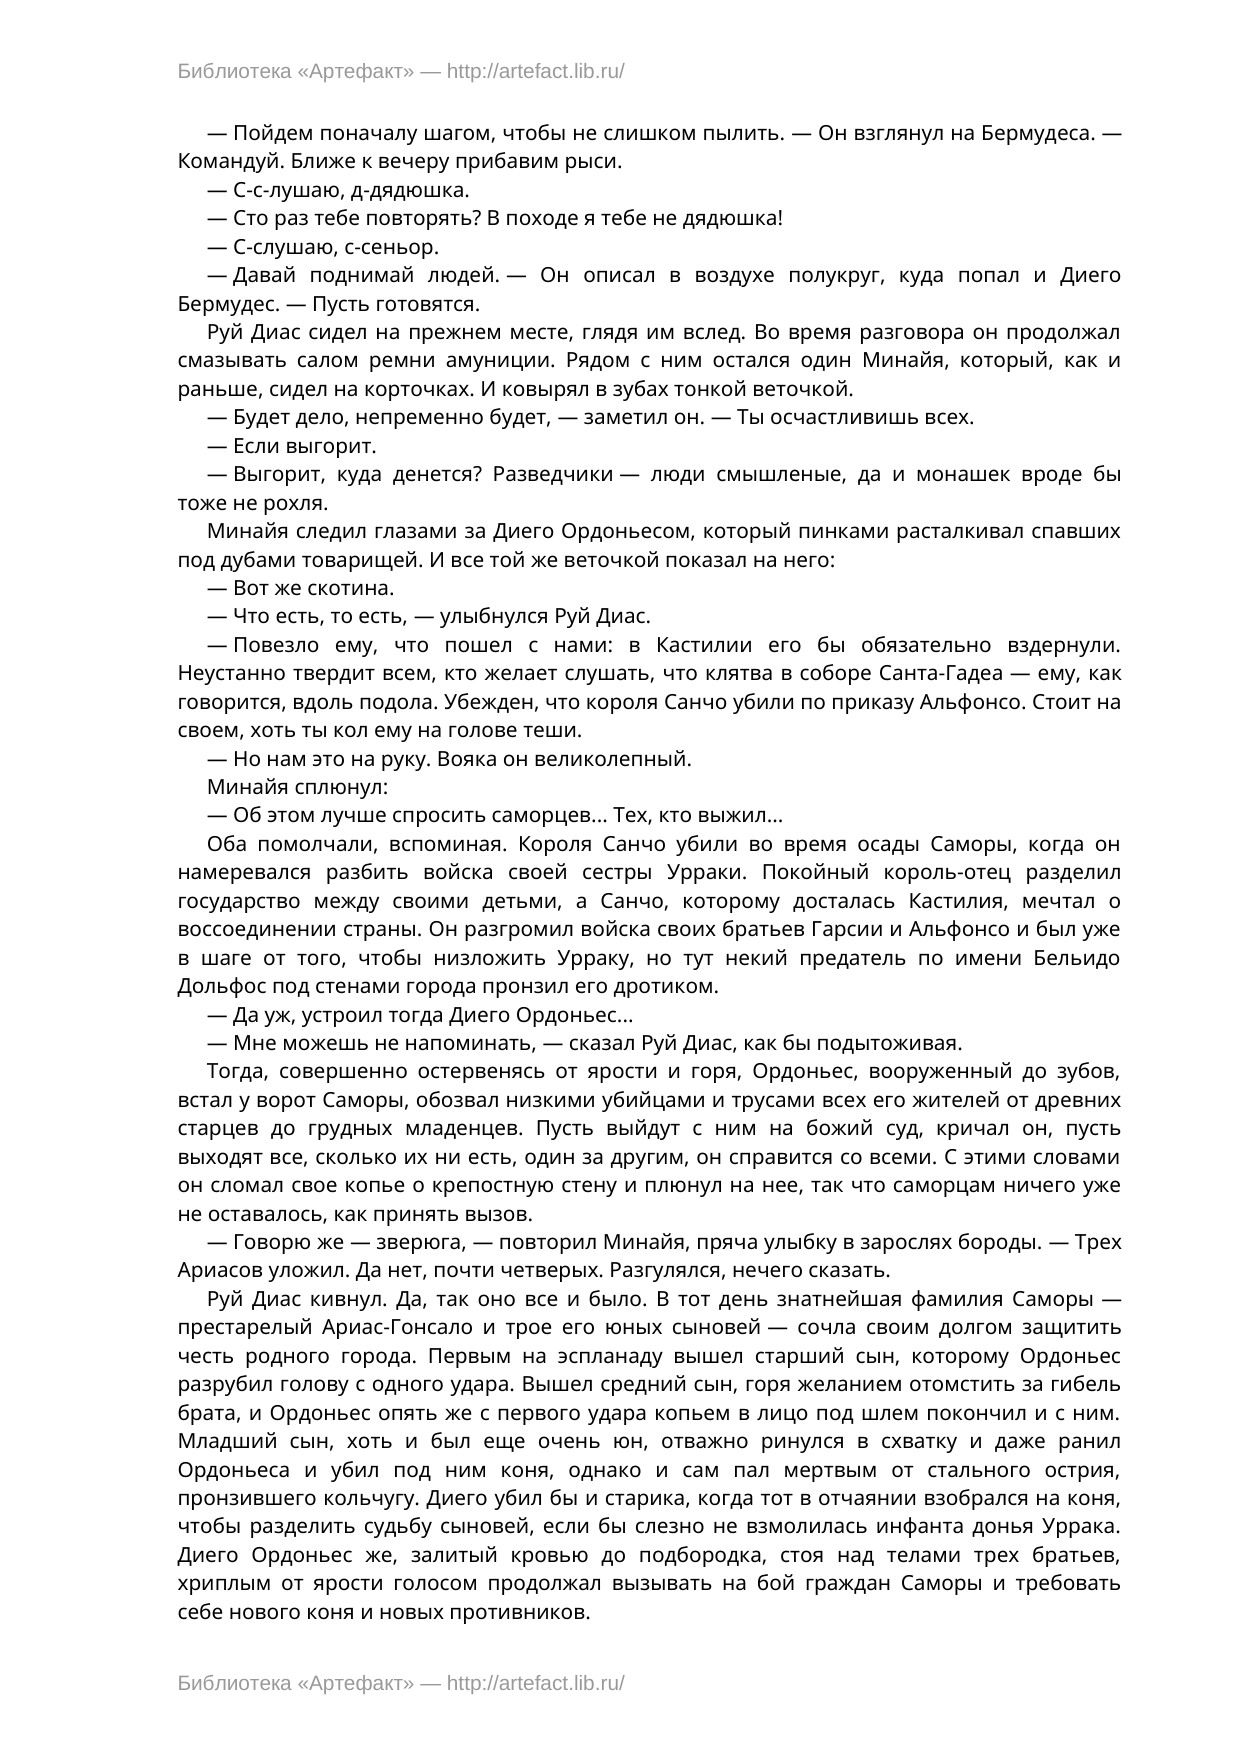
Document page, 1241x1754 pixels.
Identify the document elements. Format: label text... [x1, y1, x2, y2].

text — Если выгорит. [177, 431, 1122, 459]
text — Мне можешь не напоминать, — сказал Руй Диас, как бы подытоживая. [177, 1028, 1122, 1057]
text — Об этом лучше спросить саморцев... Тех, кто выжил... [177, 801, 1122, 829]
text — Пойдем поначалу шагом, чтобы не слишком пылить. — Он взглянул на Бермудеса. — Командуй. Ближе к вечеру прибавим рыси. [177, 118, 1122, 175]
text — Сто раз тебе повторять? В походе я тебе не дядюшка! [177, 203, 1122, 232]
text Руй Диас сидел на прежнем месте, глядя им вслед. Во время разговора он продолжал смазывать салом ремни амуниции. Рядом с ним остался один Минайя, который, как и раньше, сидел на корточках. И ковырял в зубах тонкой веточкой. [177, 317, 1122, 402]
text Тогда, совершенно остервенясь от ярости и горя, Ордоньес, вооруженный до зубов, встал у ворот Саморы, обозвал низкими убийцами и трусами всех его жителей от древних старцев до грудных младенцев. Пусть выйдут с ним на божий суд, кричал он, пусть выходят все, сколько их ни есть, один за другим, он справится со всеми. С этими словами он сломал свое копье о крепостную стену и плюнул на нее, так что саморцам ничего уже не оставалось, как принять вызов. [177, 1057, 1122, 1227]
text — Выгорит, куда денется? Разведчики — люди смышленые, да и монашек вроде бы тоже не рохля. [177, 459, 1122, 516]
text — Повезло ему, что пошел с нами: в Кастилии его бы обязательно вздернули. Неустанно твердит всем, кто желает слушать, что клятва в соборе Санта-Гадеа — ему, как говорится, вдоль подола. Убежден, что короля Санчо убили по приказу Альфонсо. Стоит на своем, хоть ты кол ему на голове теши. [177, 630, 1122, 744]
text — Но нам это на руку. Вояка он великолепный. [177, 744, 1122, 772]
text Руй Диас кивнул. Да, так оно все и было. В тот день знатнейшая фамилия Саморы — престарелый Ариас-Гонсало и трое его юных сыновей — сочла своим долгом защитить честь родного города. Первым на эспланаду вышел старший сын, которому Ордоньес разрубил голову с одного удара. Вышел средний сын, горя желанием отомстить за гибель брата, и Ордоньес опять же с первого удара копьем в лицо под шлем покончил и с ним. Младший сын, хоть и был еще очень юн, отважно ринулся в схватку и даже ранил Ордоньеса и убил под ним коня, однако и сам пал мертвым от стального острия, пронзившего кольчугу. Диего убил бы и старика, когда тот в отчаянии взобрался на коня, чтобы разделить судьбу сыновей, если бы слезно не взмолилась инфанта донья Уррака. Диего Ордоньес же, залитый кровью до подбородка, стоя над телами трех братьев, хриплым от ярости голосом продолжал вызывать на бой граждан Саморы и требовать себе нового коня и новых противников. [177, 1284, 1122, 1625]
text Минайя следил глазами за Диего Ордоньесом, который пинками расталкивал спавших под дубами товарищей. И все той же веточкой показал на него: [177, 516, 1122, 573]
text — Что есть, то есть, — улыбнулся Руй Диас. [177, 602, 1122, 630]
text — Да уж, устроил тогда Диего Ордоньес... [177, 1000, 1122, 1028]
text Минайя сплюнул: [177, 772, 1122, 801]
text — Будет дело, непременно будет, — заметил он. — Ты осчастливишь всех. [177, 402, 1122, 431]
text — С-с-лушаю, д-дядюшка. [177, 175, 1122, 203]
text Оба помолчали, вспоминая. Короля Санчо убили во время осады Саморы, когда он намеревался разбить войска своей сестры Урраки. Покойный король-отец разделил государство между своими детьми, а Санчо, которому досталась Кастилия, мечтал о воссоединении страны. Он разгромил войска своих братьев Гарсии и Альфонсо и был уже в шаге от того, чтобы низложить Урраку, но тут некий предатель по имени Бельидо Дольфос под стенами города пронзил его дротиком. [177, 829, 1122, 1000]
text — Вот же скотина. [177, 573, 1122, 602]
text — Давай поднимай людей. — Он описал в воздухе полукруг, куда попал и Диего Бермудес. — Пусть готовятся. [177, 260, 1122, 317]
text — С-слушаю, с-сеньор. [177, 232, 1122, 260]
text — Говорю же — зверюга, — повторил Минайя, пряча улыбку в зарослях бороды. — Трех Ариасов уложил. Да нет, почти четверых. Разгулялся, нечего сказать. [177, 1227, 1122, 1284]
